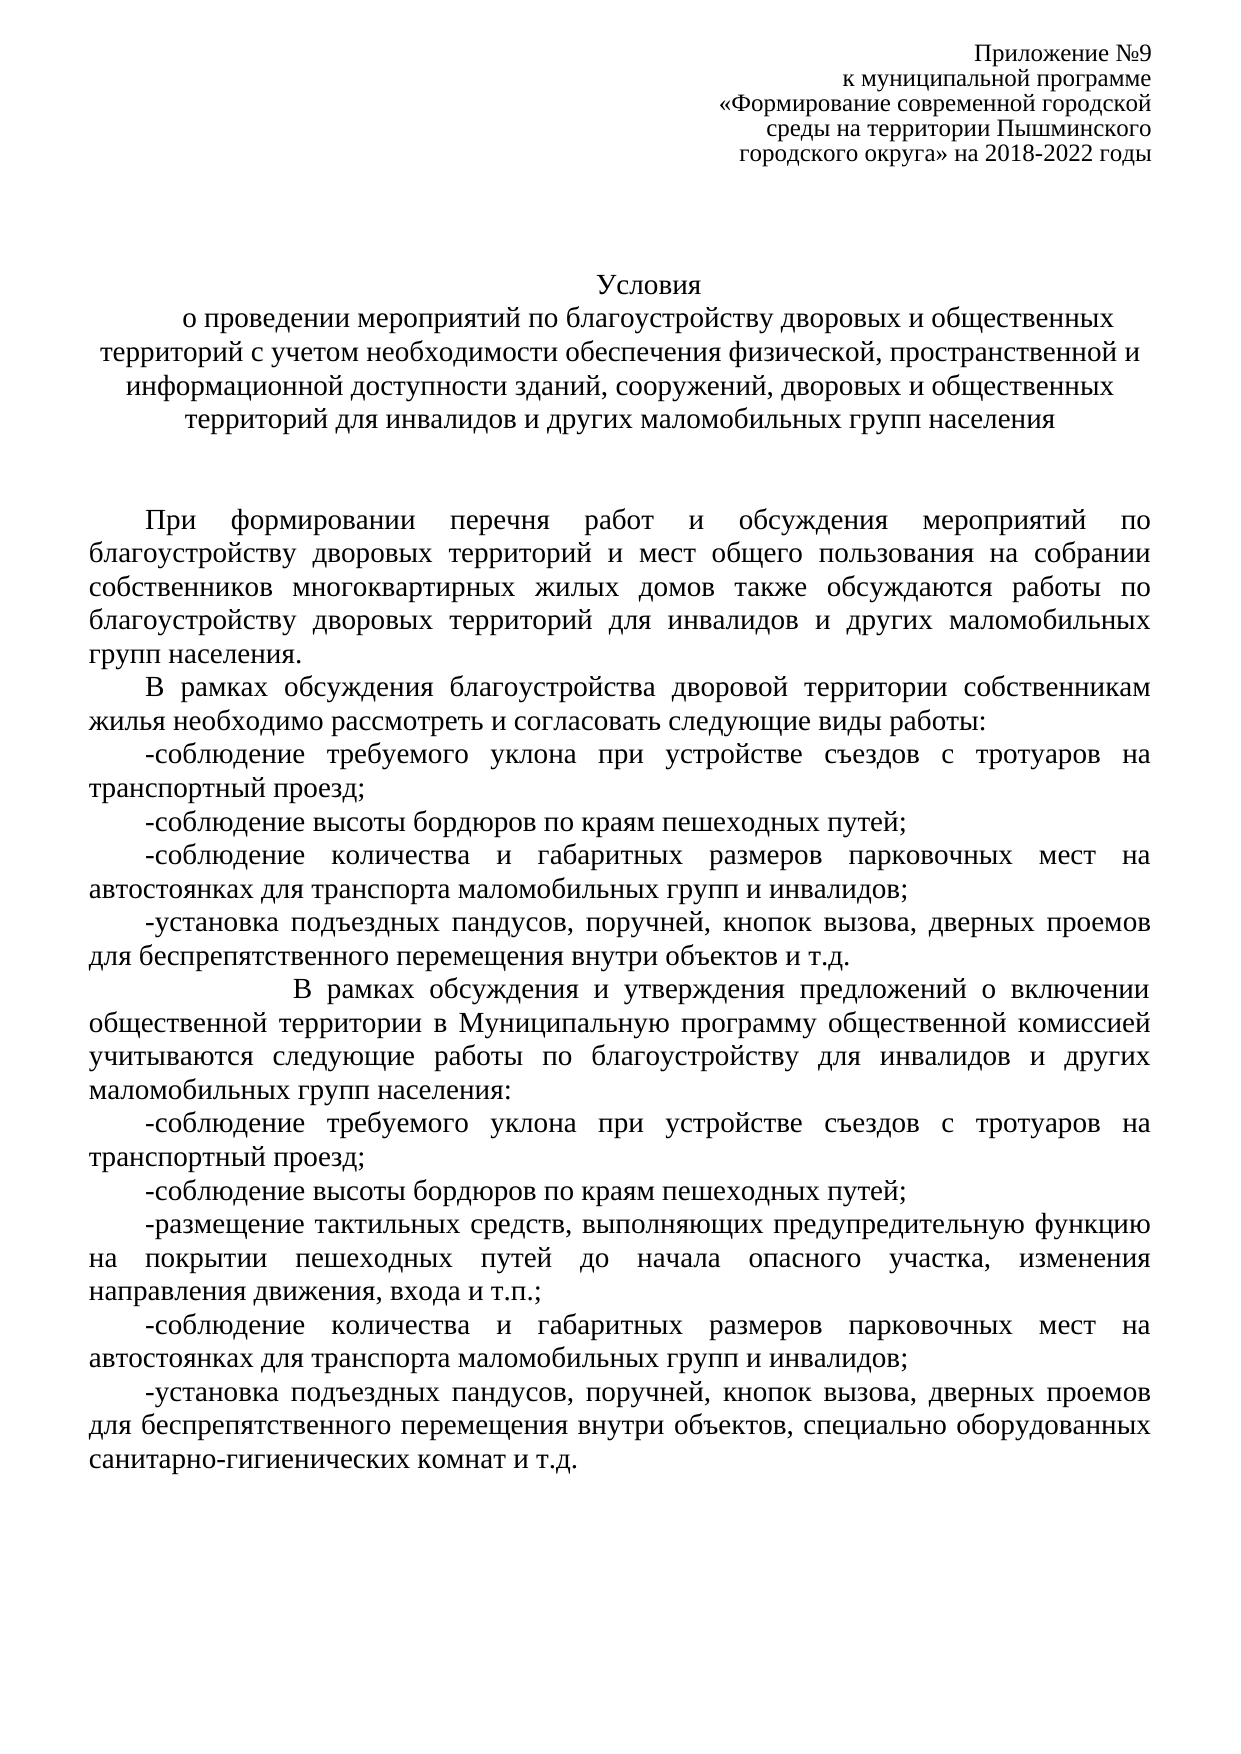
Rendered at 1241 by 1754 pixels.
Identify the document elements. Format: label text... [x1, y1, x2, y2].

text -размещение тактильных средств, выполняющих предупредительную функцию на покрытии пешеходных путей до начала опасного участка, изменения направления движения, входа и т.п.; [89, 1206, 1152, 1307]
text В рамках обсуждения и утверждения предложений о включении общественной территории в Муниципальную программу общественной комиссией учитываются следующие работы по благоустройству для инвалидов и других маломобильных групп населения: [89, 971, 1152, 1106]
text Условия [89, 267, 1152, 301]
text -соблюдение высоты бордюров по краям пешеходных путей; [89, 804, 1152, 837]
text При формировании перечня работ и обсуждения мероприятий по благоустройству дворовых территорий и мест общего пользования на собрании собственников многоквартирных жилых домов также обсуждаются работы по благоустройству дворовых территорий для инвалидов и других маломобильных групп населения. [89, 502, 1152, 669]
text -соблюдение высоты бордюров по краям пешеходных путей; [89, 1173, 1152, 1206]
text о проведении мероприятий по благоустройству дворовых и общественных территорий с учетом необходимости обеспечения физической, пространственной и информационной доступности зданий, сооружений, дворовых и общественных территорий для инвалидов и других маломобильных групп населения [89, 301, 1152, 435]
text «Формирование современной городской [89, 91, 1152, 116]
text -соблюдение требуемого уклона при устройстве съездов с тротуаров на транспортный проезд; [89, 1106, 1152, 1173]
text -соблюдение требуемого уклона при устройстве съездов с тротуаров на транспортный проезд; [89, 737, 1152, 804]
text городского округа» на 2018-2022 годы [89, 141, 1152, 166]
text Приложение №9 [89, 41, 1152, 66]
text к муниципальной программе [89, 66, 1152, 91]
text среды на территории Пышминского [89, 116, 1152, 141]
text -установка подъездных пандусов, поручней, кнопок вызова, дверных проемов для беспрепятственного перемещения внутри объектов и т.д. [89, 904, 1152, 971]
text -соблюдение количества и габаритных размеров парковочных мест на автостоянках для транспорта маломобильных групп и инвалидов; [89, 1307, 1152, 1374]
text -соблюдение количества и габаритных размеров парковочных мест на автостоянках для транспорта маломобильных групп и инвалидов; [89, 837, 1152, 904]
text В рамках обсуждения благоустройства дворовой территории собственникам жилья необходимо рассмотреть и согласовать следующие виды работы: [89, 669, 1152, 737]
text -установка подъездных пандусов, поручней, кнопок вызова, дверных проемов для беспрепятственного перемещения внутри объектов, специально оборудованных санитарно-гигиенических комнат и т.д. [89, 1374, 1152, 1474]
